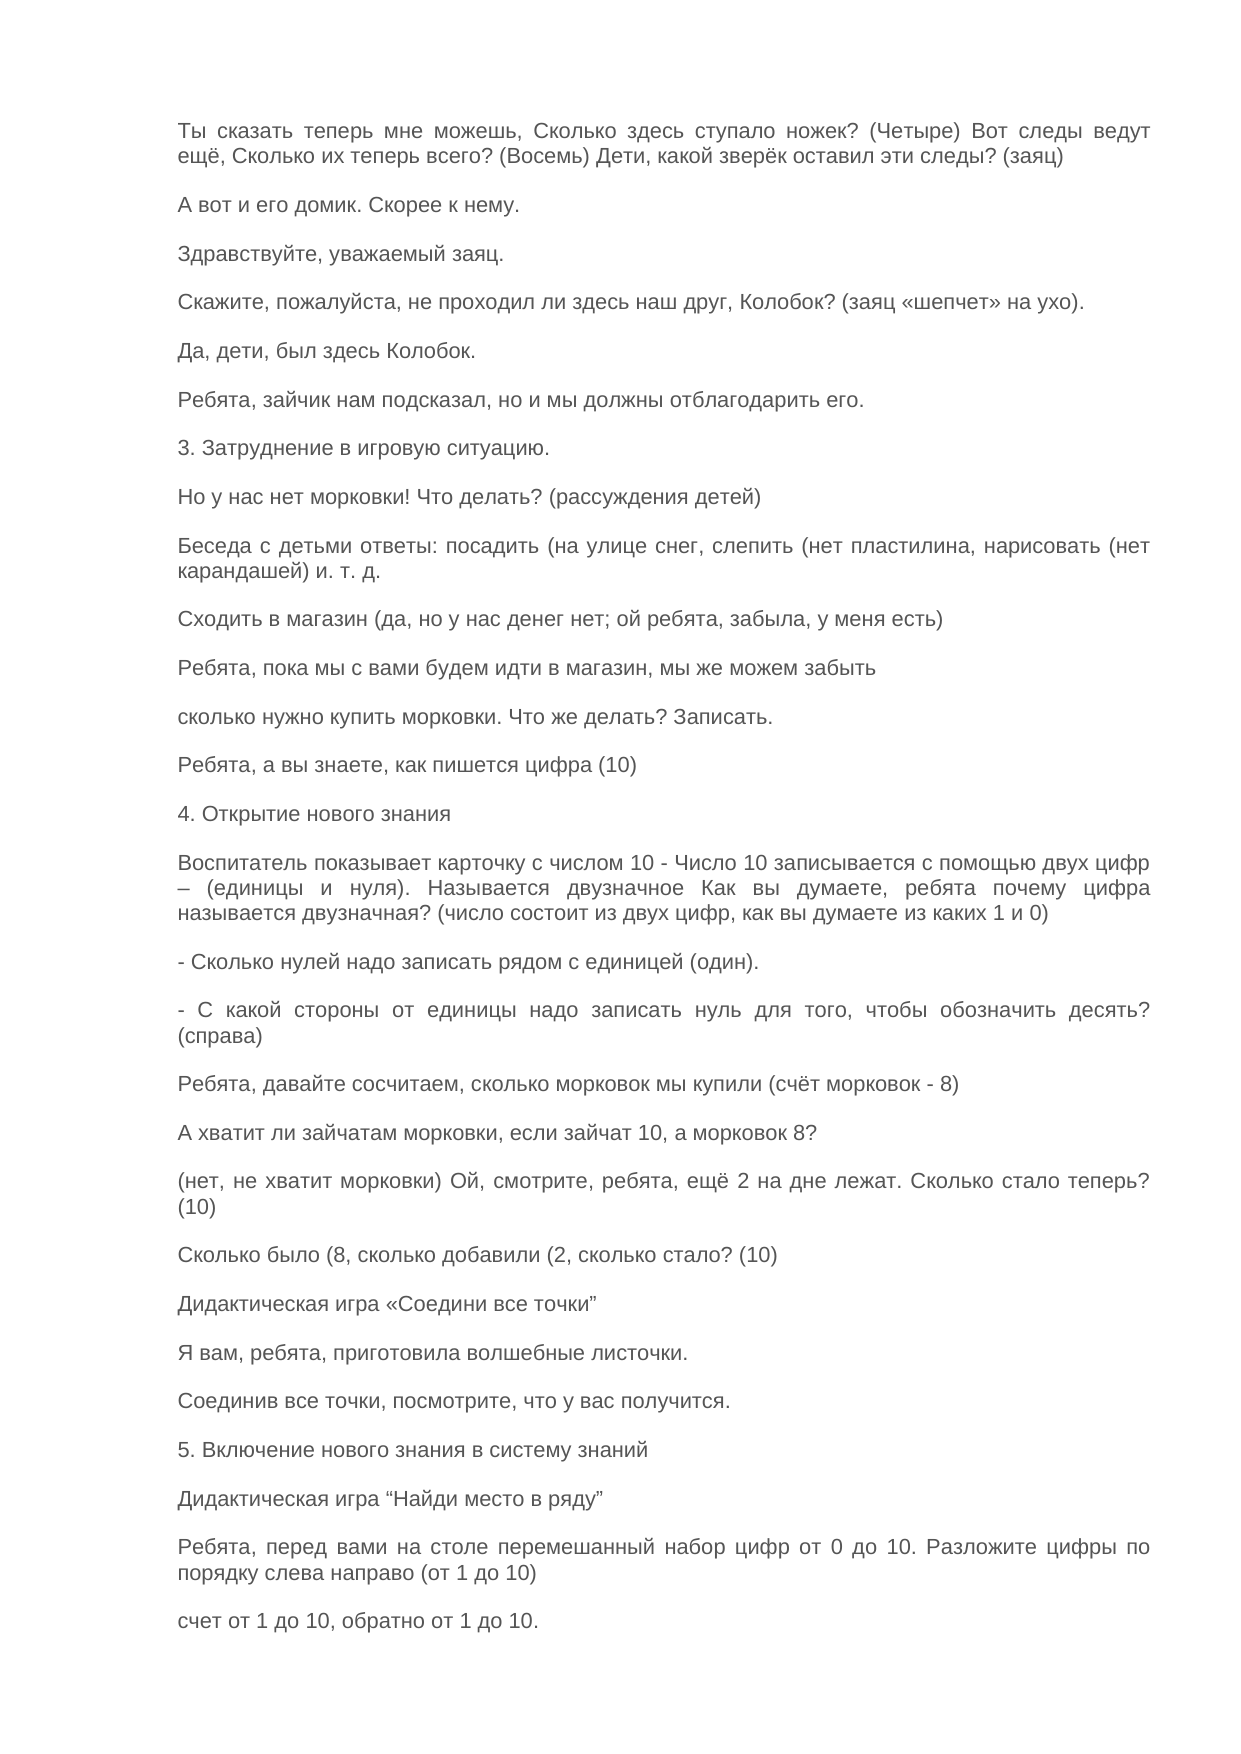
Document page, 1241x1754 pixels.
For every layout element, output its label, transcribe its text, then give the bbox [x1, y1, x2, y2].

text - С какой стороны от единицы надо записать нуль для того, чтобы обозначить десять? (справа) [177, 997, 1152, 1048]
text сколько нужно купить морковки. Что же делать? Записать. [177, 704, 1152, 729]
text Ребята, зайчик нам подсказал, но и мы должны отблагодарить его. [177, 387, 1152, 412]
text Воспитатель показывает карточку с числом 10 - Число 10 записывается с помощью двух цифр – (единицы и нуля). Называется двузначное Как вы думаете, ребята почему цифра называется двузначная? (число состоит из двух цифр, как вы думаете из каких 1 и 0) [177, 849, 1152, 925]
text Ребята, перед вами на столе перемешанный набор цифр от 0 до 10. Разложите цифры по порядку слева направо (от 1 до 10) [177, 1534, 1152, 1584]
text 3. Затруднение в игровую ситуацию. [177, 435, 1152, 460]
text Но у нас нет морковки! Что делать? (рассуждения детей) [177, 484, 1152, 509]
text Сколько было (8, сколько добавили (2, сколько стало? (10) [177, 1242, 1152, 1267]
text А хватит ли зайчатам морковки, если зайчат 10, а морковок 8? [177, 1120, 1152, 1145]
text Беседа с детьми ответы: посадить (на улице снег, слепить (нет пластилина, нарисовать (нет карандашей) и. т. д. [177, 532, 1152, 583]
text Да, дети, был здесь Колобок. [177, 338, 1152, 363]
text А вот и его домик. Скорее к нему. [177, 192, 1152, 217]
text Скажите, пожалуйста, не проходил ли здесь наш друг, Колобок? (заяц «шепчет» на ухо). [177, 289, 1152, 314]
text 4. Открытие нового знания [177, 801, 1152, 826]
text - Сколько нулей надо записать рядом с единицей (один). [177, 949, 1152, 974]
text Ребята, давайте сосчитаем, сколько морковок мы купили (счёт морковок - 8) [177, 1071, 1152, 1096]
text Соединив все точки, посмотрите, что у вас получится. [177, 1388, 1152, 1413]
text Я вам, ребята, приготовила волшебные листочки. [177, 1339, 1152, 1365]
text 5. Включение нового знания в систему знаний [177, 1437, 1152, 1462]
text Дидактическая игра “Найди место в ряду” [177, 1486, 1152, 1511]
text счет от 1 до 10, обратно от 1 до 10. [177, 1608, 1152, 1633]
text Ты сказать теперь мне можешь, Сколько здесь ступало ножек? (Четыре) Вот следы ведут ещё, Сколько их теперь всего? (Восемь) Дети, какой зверёк оставил эти следы? (заяц) [177, 118, 1152, 168]
text Дидактическая игра «Соедини все точки” [177, 1291, 1152, 1316]
text (нет, не хватит морковки) Ой, смотрите, ребята, ещё 2 на дне лежат. Сколько стало теперь? (10) [177, 1168, 1152, 1219]
text Здравствуйте, уважаемый заяц. [177, 241, 1152, 266]
text Ребята, пока мы с вами будем идти в магазин, мы же можем забыть [177, 655, 1152, 680]
text Ребята, а вы знаете, как пишется цифра (10) [177, 752, 1152, 777]
text Сходить в магазин (да, но у нас денег нет; ой ребята, забыла, у меня есть) [177, 606, 1152, 632]
